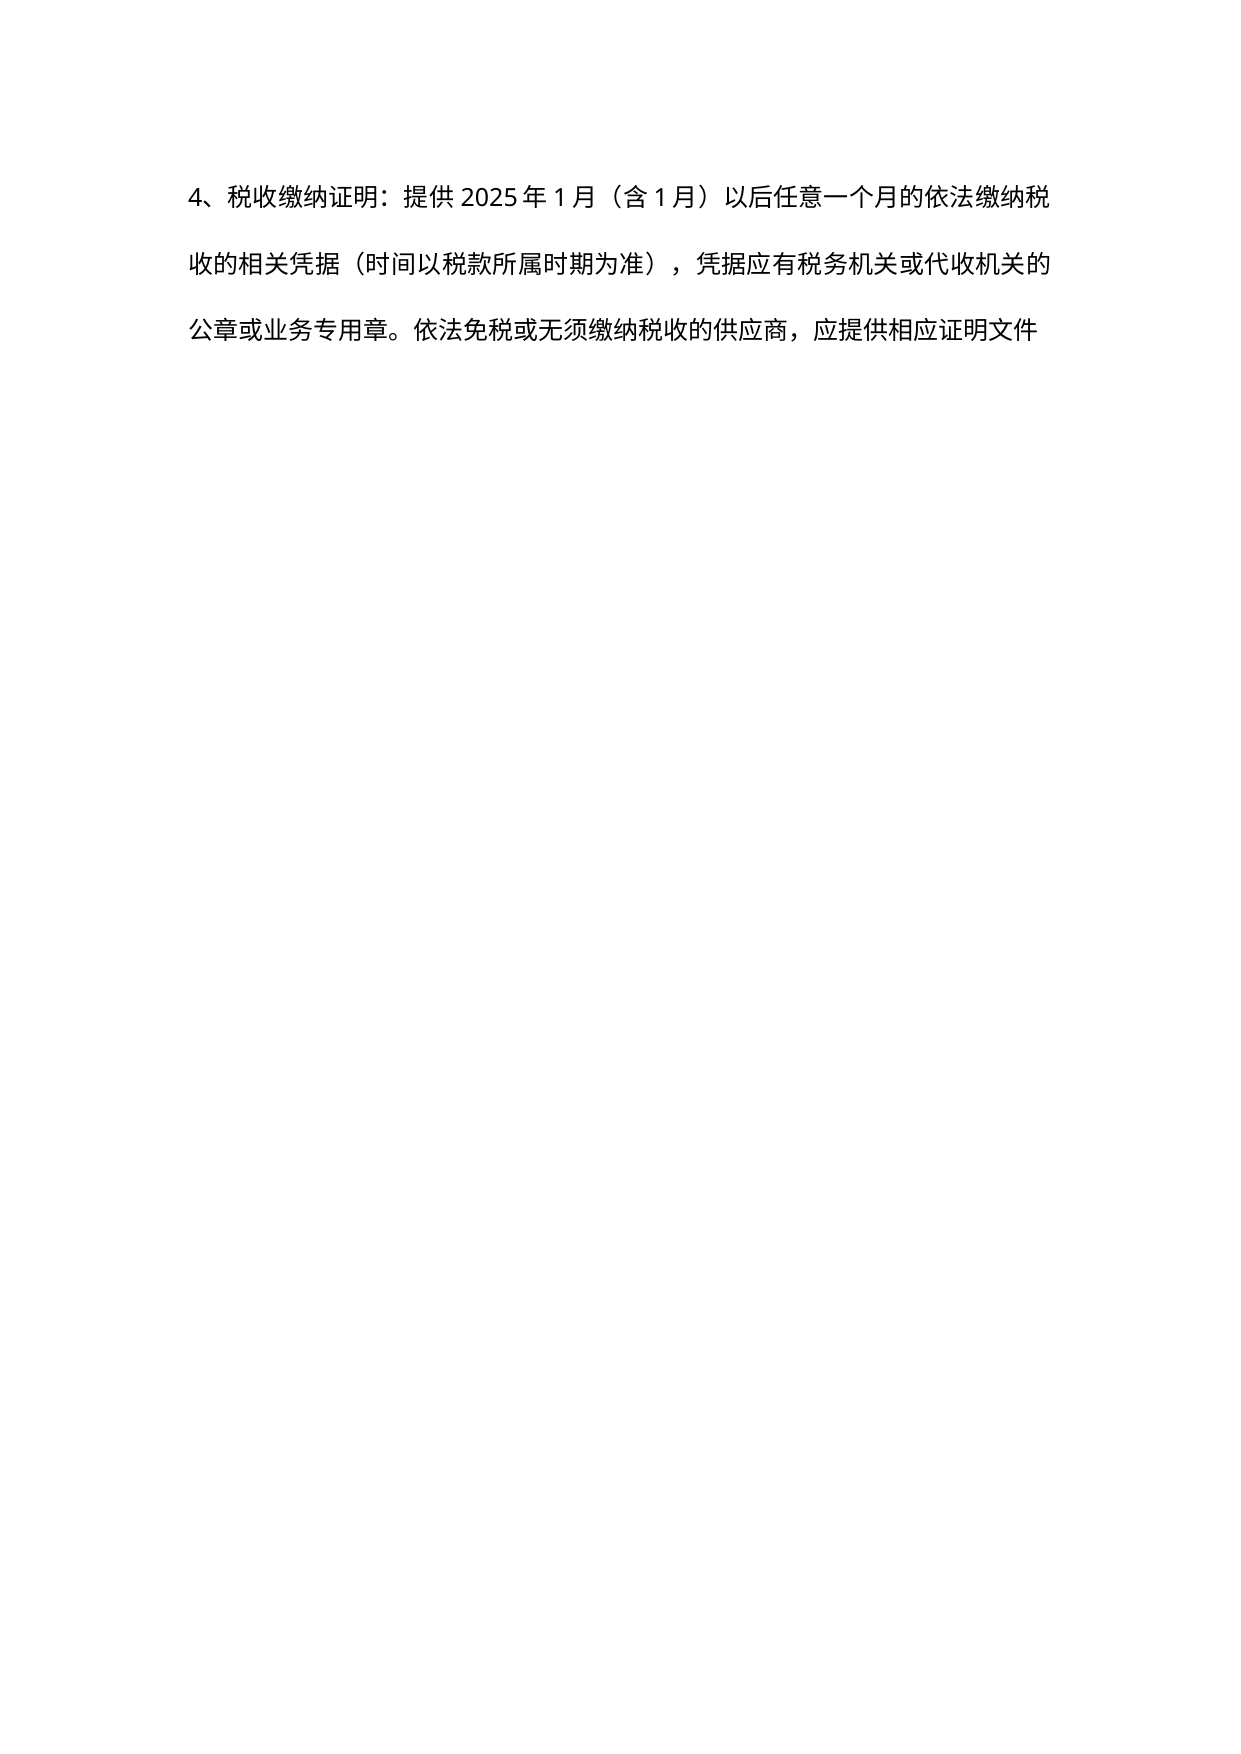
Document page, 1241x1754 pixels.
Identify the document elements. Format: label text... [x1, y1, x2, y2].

text 4、税收缴纳证明：提供2025年1月（含1月）以后任意一个月的依法缴纳税收的相关凭据（时间以税款所属时期为准），凭据应有税务机关或代收机关的公章或业务专用章。依法免税或无须缴纳税收的供应商，应提供相应证明文件 [188, 162, 1052, 362]
